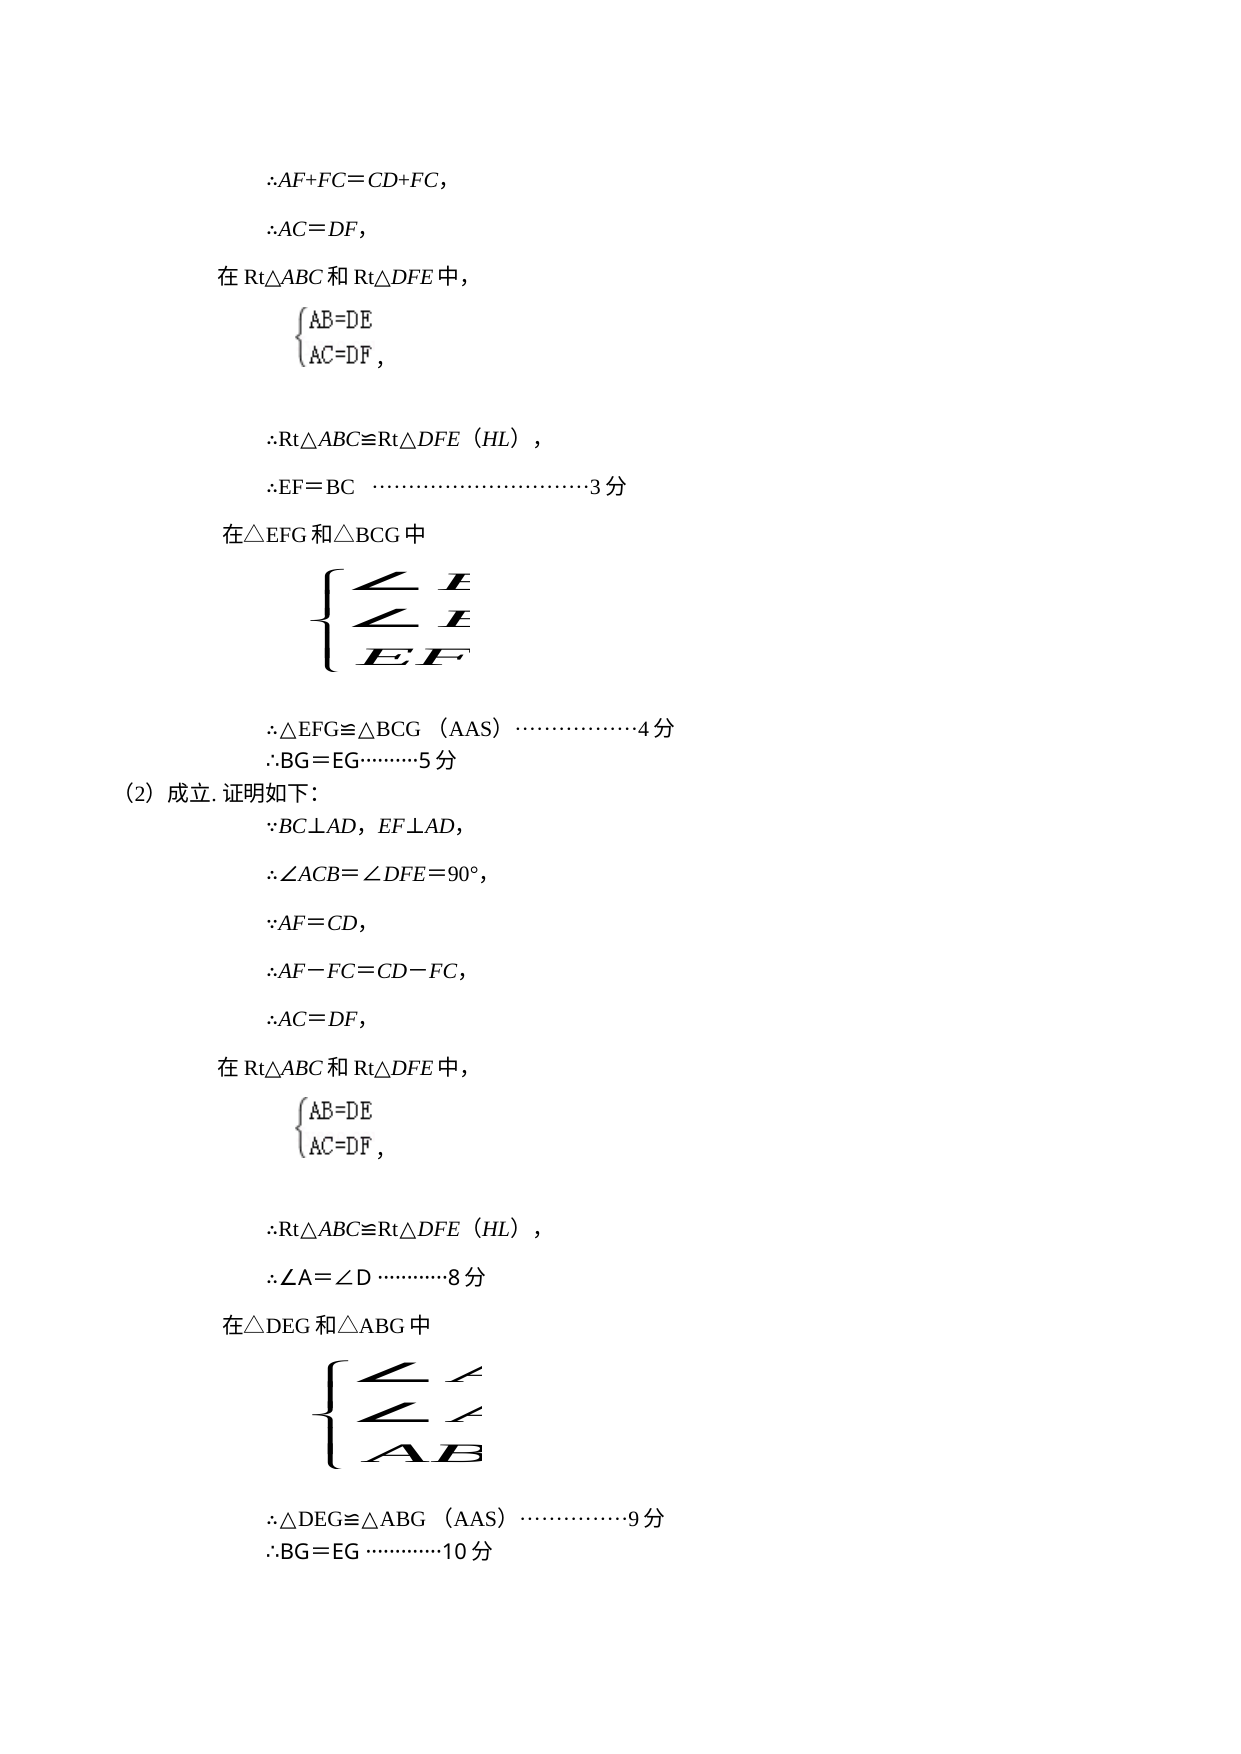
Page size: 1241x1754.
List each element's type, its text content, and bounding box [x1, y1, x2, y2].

text ∴BG＝EG··········5分 [112, 743, 1128, 775]
text ∵AF＝CD， [112, 904, 1128, 937]
text ∴∠A＝∠D ············8分 [112, 1259, 1128, 1292]
text ∴AF－FC＝CD－FC， [112, 953, 1128, 985]
text ∴BG＝EG ·············10分 [112, 1533, 1128, 1566]
text ∴△EFG≌△BCG （AAS）·················4分 [112, 710, 1128, 743]
text ∵BC⊥AD，EF⊥AD， [112, 808, 1128, 840]
text ∴△DEG≌△ABG （AAS）···············9分 [112, 1501, 1128, 1533]
picture [294, 1097, 375, 1158]
text ， [141, 1098, 1128, 1195]
text ∴AC＝DF， [112, 210, 1128, 243]
text ∴EF＝BC ······························3分 [112, 469, 1128, 501]
text ∴∠ACB＝∠DFE＝90°， [112, 856, 1128, 888]
text 在Rt△ABC和Rt△DFE中， [141, 259, 1128, 291]
picture [294, 307, 375, 367]
text 在△DEG和△ABG中 [112, 1308, 1128, 1340]
text ∴AF+FC＝CD+FC， [112, 162, 1128, 194]
text ， [141, 307, 1128, 404]
text ∴Rt△ABC≌Rt△DFE（HL）， [112, 1211, 1128, 1243]
text 在Rt△ABC和Rt△DFE中， [141, 1049, 1128, 1082]
text ∴AC＝DF， [112, 1001, 1128, 1033]
text （2）成立. 证明如下： [112, 775, 1128, 808]
text ∴Rt△ABC≌Rt△DFE（HL）， [112, 420, 1128, 453]
text 在△EFG和△BCG中 [112, 517, 1128, 549]
